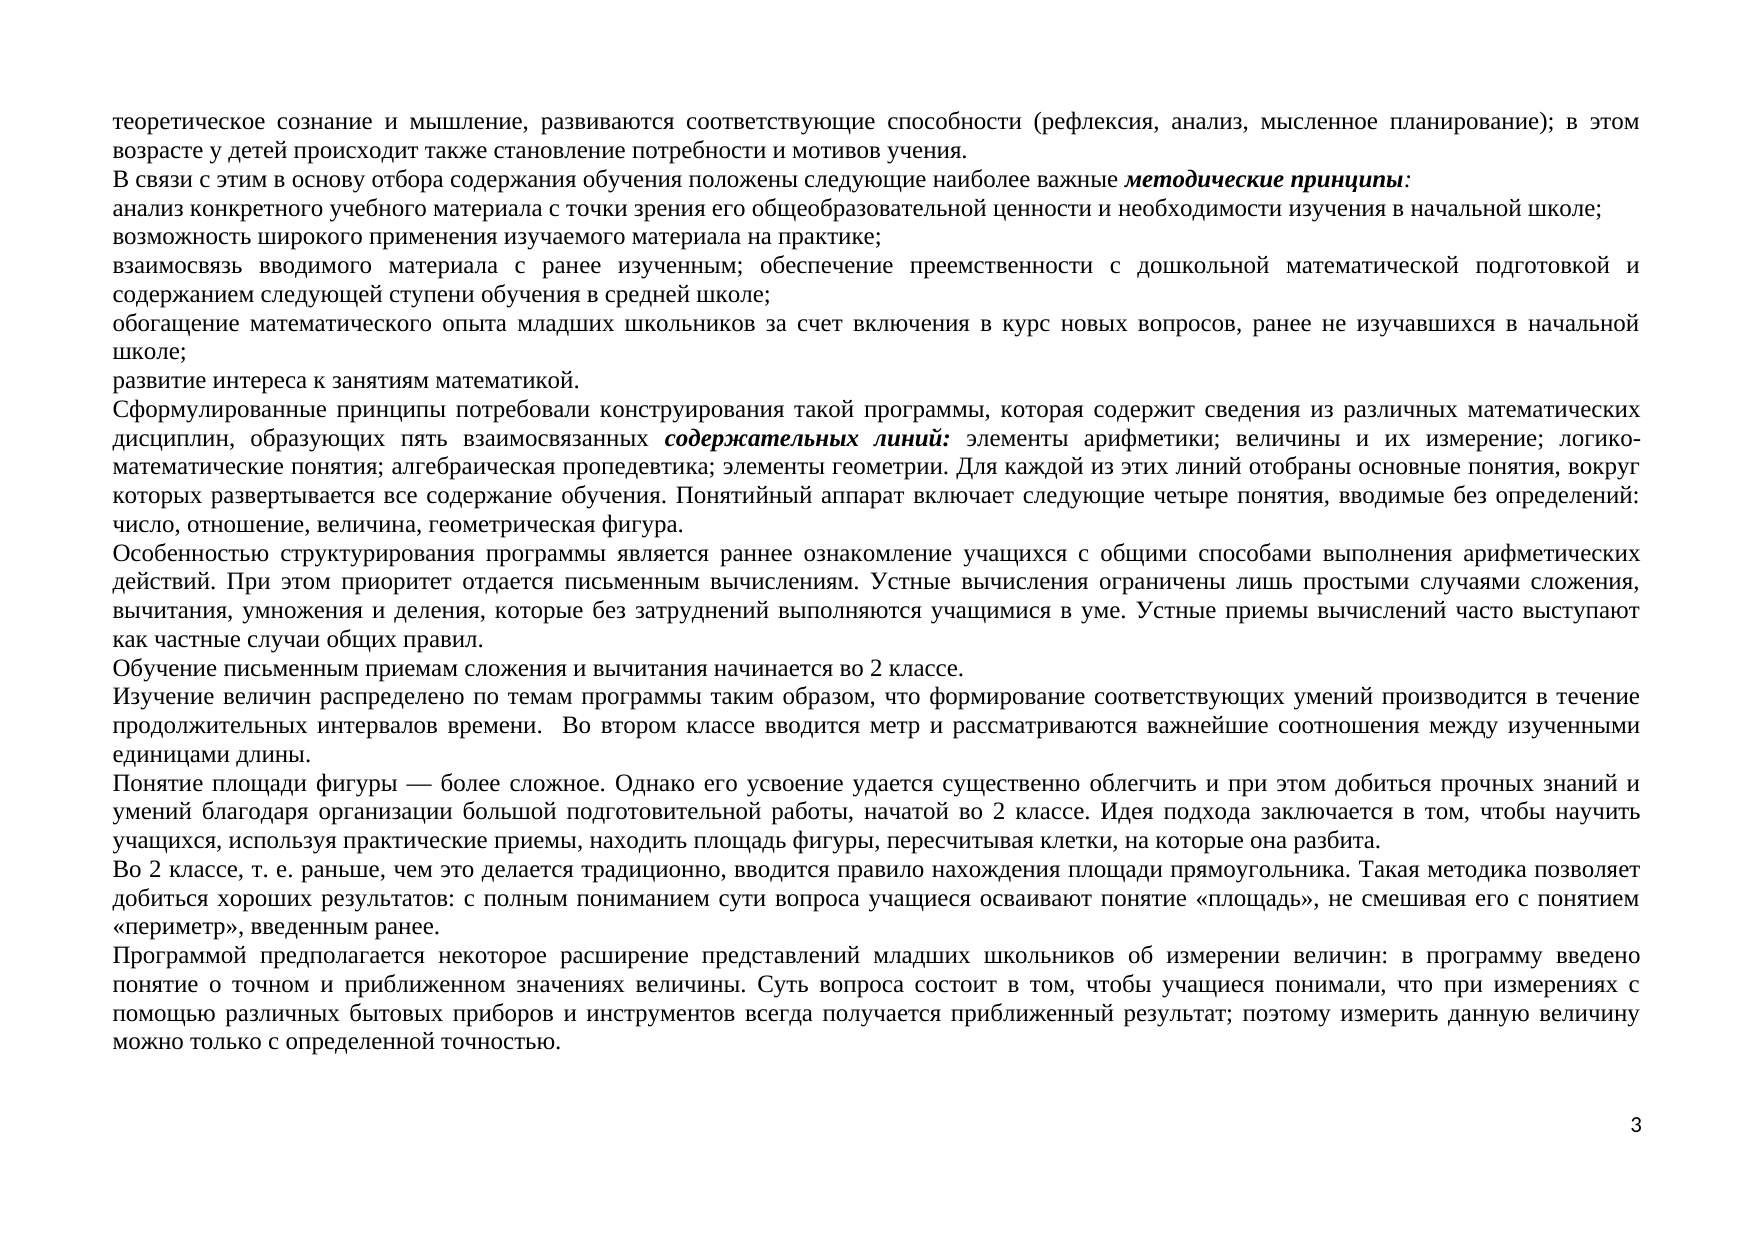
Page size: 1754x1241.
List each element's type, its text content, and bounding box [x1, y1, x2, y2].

text Программой предполагается некоторое расширение представлений младших школьников об измерении величин: в программу введено понятие о точном и приближенном значениях величины. Суть вопроса состоит в том, чтобы учащиеся понимали, что при измерениях с помощью различных бытовых приборов и инструментов всегда получается приближенный результат; поэтому измерить данную величину можно только с определенной точностью. [112, 940, 1642, 1055]
text анализ конкретного учебного материала с точки зрения его общеобразовательной ценности и необходимости изучения в начальной школе; [112, 193, 1642, 221]
text возможность широкого применения изучаемого материала на практике; [112, 221, 1642, 250]
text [112, 106, 1642, 164]
text Изучение величин распределено по темам программы таким образом, что формирование соответствующих умений производится в течение продолжительных интервалов времени. Во втором классе вводится метр и рассматриваются важнейшие соотношения между изученными единицами длины. [112, 681, 1642, 768]
text Понятие площади фигуры — более сложное. Однако его усвоение удается существенно облегчить и при этом добиться прочных знаний и умений благодаря организации большой подготовительной работы, начатой во 2 классе. Идея подхода заключается в том, чтобы научить учащихся, используя практические приемы, находить площадь фигуры, пересчитывая клетки, на которые она разбита. [112, 768, 1642, 854]
text Обучение письменным приемам сложения и вычитания начинается во 2 классе. [112, 653, 1642, 681]
text Сформулированные принципы потребовали конструирования такой программы, которая содержит сведения из различных математических дисциплин, образующих пять взаимосвязанных содержательных линий: элементы арифметики; величины и их измерение; логико-математические понятия; алгебраическая пропедевтика; элементы геометрии. Для каждой из этих линий отобраны основные понятия, вокруг которых развертывается все содержание обучения. Понятийный аппарат включает следующие четыре понятия, вводимые без определений: число, отношение, величина, геометрическая фигура. [112, 394, 1642, 538]
text В связи с этим в основу отбора содержания обучения положены следующие наиболее важные методические принципы: [112, 164, 1642, 193]
text обогащение математического опыта младших школьников за счет включения в курс новых вопросов, ранее не изучавшихся в начальной школе; [112, 308, 1642, 365]
text Во 2 классе, т. е. раньше, чем это делается традиционно, вводится правило нахождения площади прямоугольника. Такая методика позволяет добиться хороших результатов: с полным пониманием сути вопроса учащиеся осваивают понятие «площадь», не смешивая его с понятием «периметр», введенным ранее. [112, 854, 1642, 940]
text развитие интереса к занятиям математикой. [112, 365, 1642, 394]
text взаимосвязь вводимого материала с ранее изученным; обеспечение преемственности с дошкольной математической подготовкой и содержанием следующей ступени обучения в средней школе; [112, 250, 1642, 308]
text Особенностью структурирования программы является раннее ознакомление учащихся с общими способами выполнения арифметических действий. При этом приоритет отдается письменным вычислениям. Устные вычисления ограничены лишь простыми случаями сложения, вычитания, умножения и деления, которые без затруднений выполняются учащимися в уме. Устные приемы вычислений часто выступают как частные случаи общих правил. [112, 538, 1642, 653]
